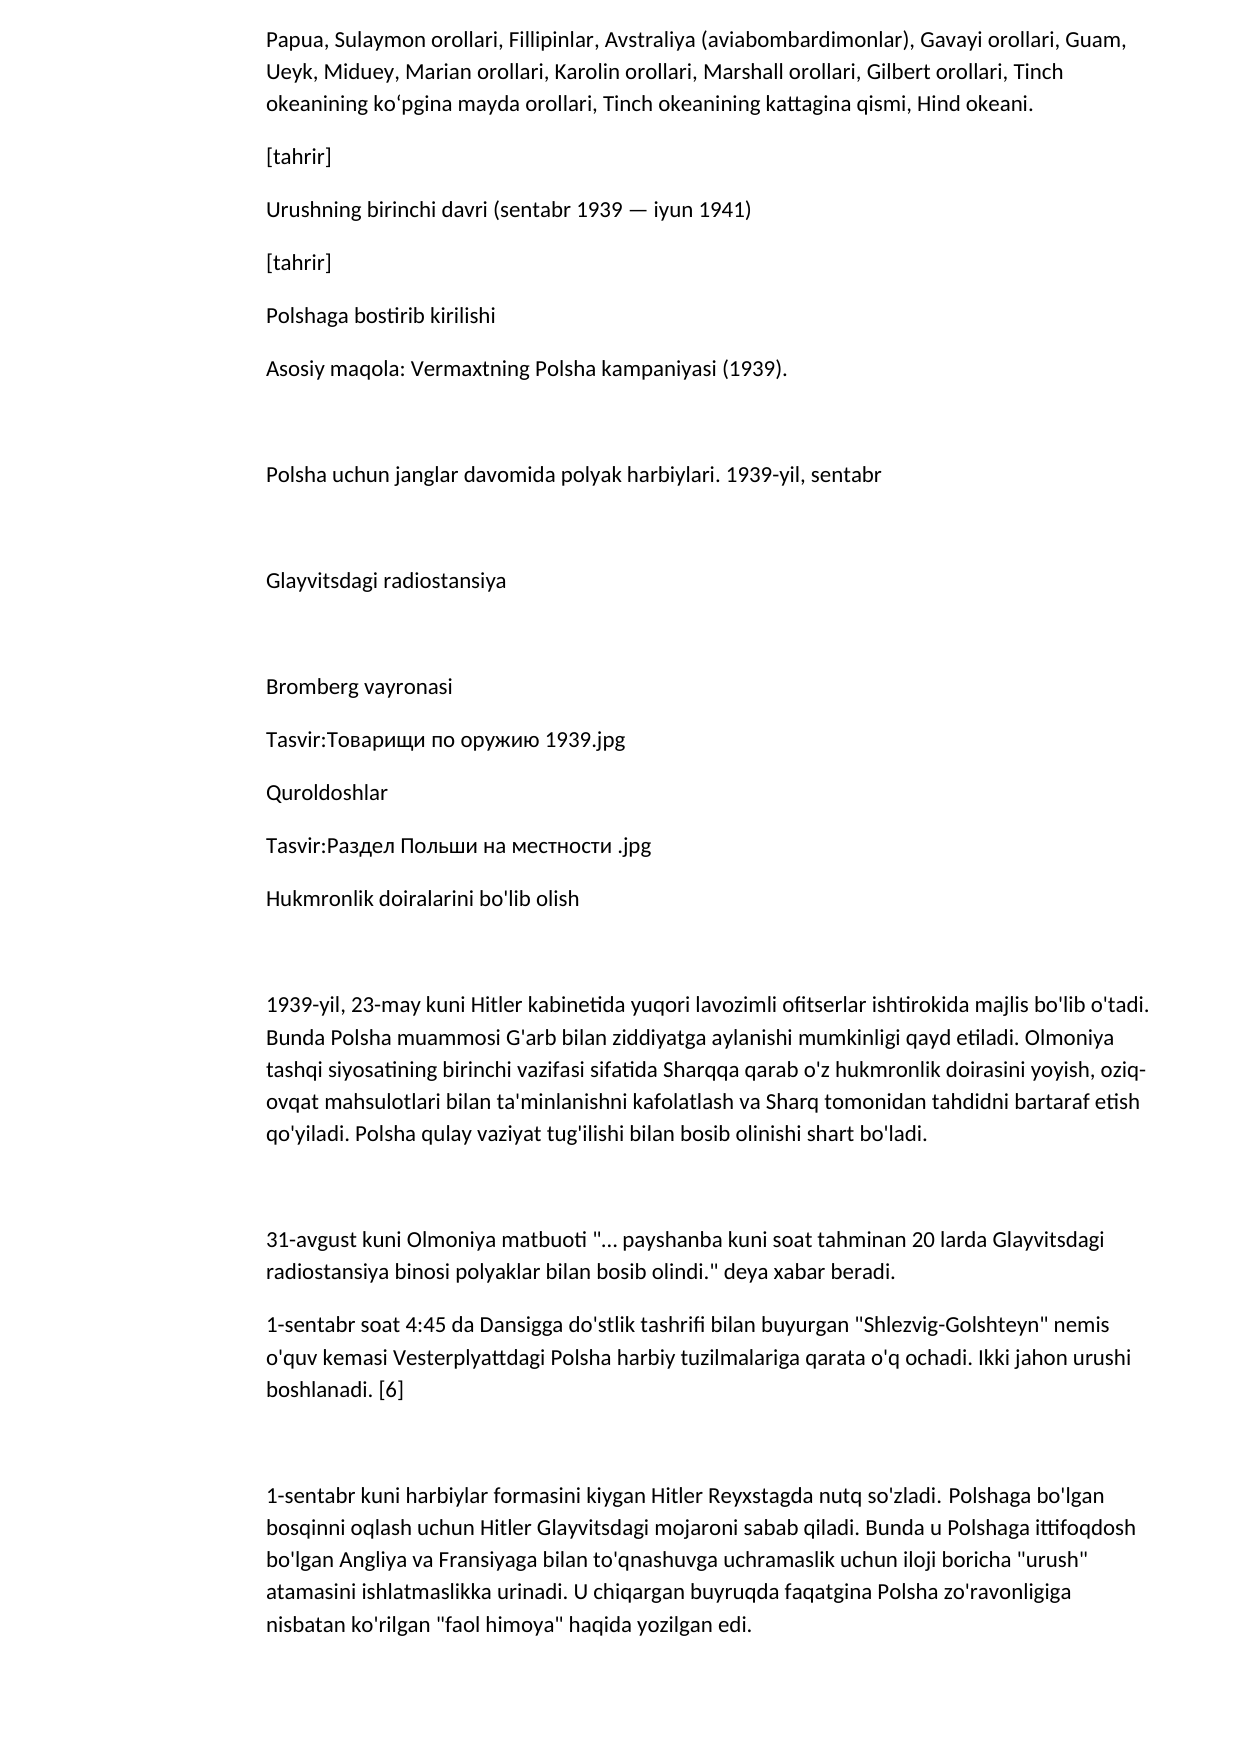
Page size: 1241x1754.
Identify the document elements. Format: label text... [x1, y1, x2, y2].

text 1-sentabr soat 4:45 da Dansigga do'stlik tashrifi bilan buyurgan "Shlezvig-Golshteyn" nemis o'quv kemasi Vesterplyattdagi Polsha harbiy tuzilmalariga qarata o'q ochadi. Ikki jahon urushi boshlanadi. [6] [266, 1311, 1152, 1403]
text [tahrir] [266, 248, 1152, 276]
text Bromberg vayronasi [266, 672, 1152, 700]
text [266, 25, 1152, 117]
text Urushning birinchi davri (sentabr 1939 — iyun 1941) [266, 195, 1152, 223]
text [tahrir] [266, 142, 1152, 170]
text Polsha uchun janglar davomida polyak harbiylari. 1939-yil, sentabr [266, 460, 1152, 488]
text Tasvir:Раздел Польши на местности .jpg [266, 831, 1152, 859]
text Glayvitsdagi radiostansiya [266, 566, 1152, 594]
text 31-avgust kuni Olmoniya matbuoti "… payshanba kuni soat tahminan 20 larda Glayvitsdagi radiostansiya binosi polyaklar bilan bosib olindi." deya xabar beradi. [266, 1225, 1152, 1286]
text Hukmronlik doiralarini bo'lib olish [266, 884, 1152, 912]
text Quroldoshlar [266, 778, 1152, 806]
text 1-sentabr kuni harbiylar formasini kiygan Hitler Reyxstagda nutq so'zladi. Polshaga bo'lgan bosqinni oqlash uchun Hitler Glayvitsdagi mojaroni sabab qiladi. Bunda u Polshaga ittifoqdosh bo'lgan Angliya va Fransiyaga bilan to'qnashuvga uchramaslik uchun iloji boricha "urush" atamasini ishlatmaslikka urinadi. U chiqargan buyruqda faqatgina Polsha zo'ravonligiga nisbatan ko'rilgan "faol himoya" haqida yozilgan edi. [266, 1481, 1152, 1638]
text Asosiy maqola: Vermaxtning Polsha kampaniyasi (1939). [266, 354, 1152, 382]
text Polshaga bostirib kirilishi [266, 301, 1152, 329]
text Tasvir:Товарищи по оружию 1939.jpg [266, 725, 1152, 753]
text 1939-yil, 23-may kuni Hitler kabinetida yuqori lavozimli ofitserlar ishtirokida majlis bo'lib o'tadi. Bunda Polsha muammosi G'arb bilan ziddiyatga aylanishi mumkinligi qayd etiladi. Olmoniya tashqi siyosatining birinchi vazifasi sifatida Sharqqa qarab o'z hukmronlik doirasini yoyish, oziq-ovqat mahsulotlari bilan ta'minlanishni kafolatlash va Sharq tomonidan tahdidni bartaraf etish qo'yiladi. Polsha qulay vaziyat tug'ilishi bilan bosib olinishi shart bo'ladi. [266, 991, 1152, 1147]
